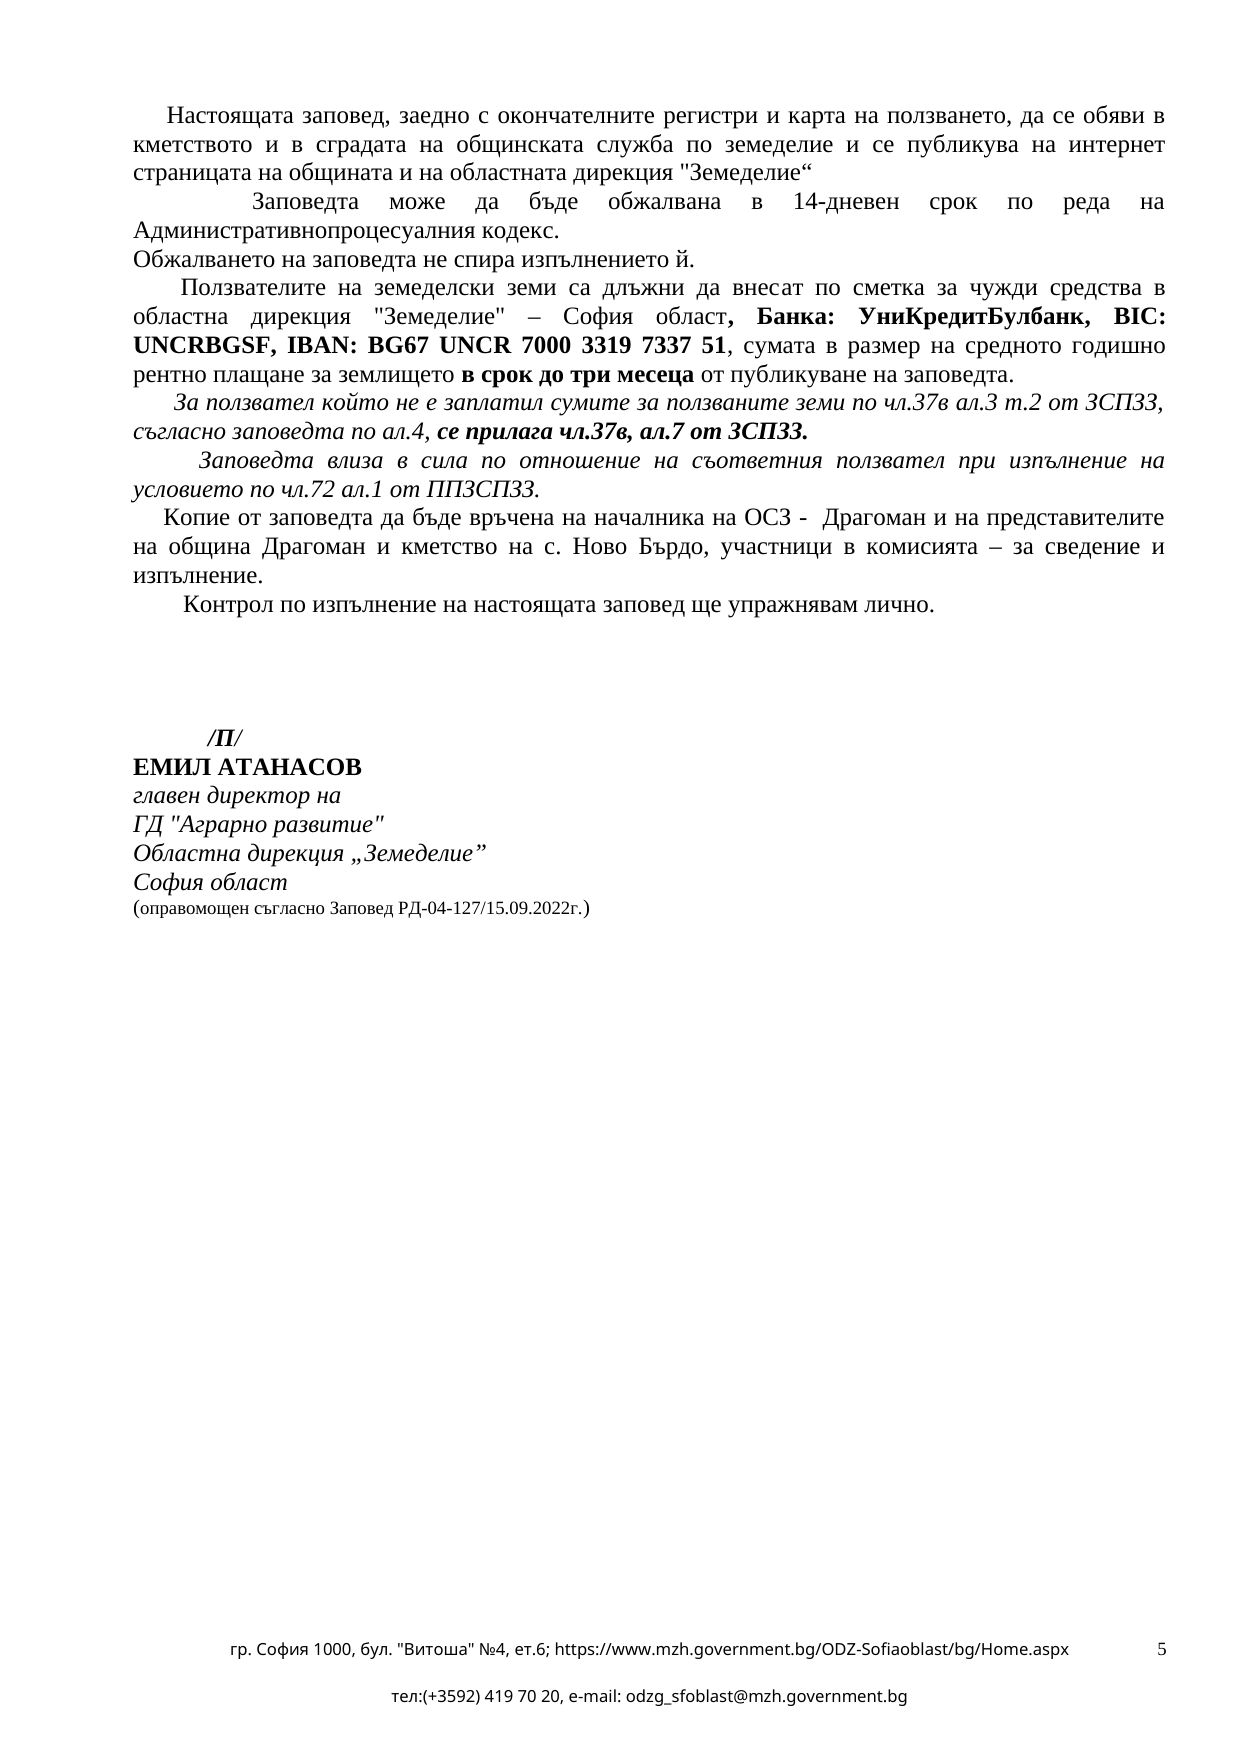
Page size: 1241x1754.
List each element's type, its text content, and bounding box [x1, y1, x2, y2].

text Ползвателите на земеделски земи са длъжни да внесат по сметка за чужди средства в областна дирекция "Земеделие" – София област, Банка: УниКредитБулбанк, BIC: UNCRBGSF, IBAN: BG67 UNCR 7000 3319 7337 51, сумата в размер на средното годишно рентно плащане за землището в срок до три месеца от публикуване на заповедта. [133, 272, 1166, 387]
text Копие от заповедта да бъде връчена на началника на ОСЗ - Драгоман и на представителите на община Драгоман и кметство на с. Ново Бърдо, участници в комисията – за сведение и изпълнение. [133, 502, 1166, 589]
text главен директор на [133, 780, 1166, 809]
text Настоящата заповед, заедно с окончателните регистри и карта на ползването, да се обяви в кметството и в сградата на общинската служба по земеделие и се публикува на интернет страницата на общината и на областната дирекция "Земеделие“ [133, 100, 1166, 186]
text Контрол по изпълнение на настоящата заповед ще упражнявам лично. [133, 589, 1166, 617]
text Заповедта влиза в сила по отношение на съответния ползвател при изпълнение на условието по чл.72 ал.1 от ППЗСПЗЗ. [133, 445, 1166, 502]
text Заповедта може да бъде обжалвана в 14-дневен срок по реда на Административнопроцесуалния кодекс. [133, 186, 1166, 244]
text (оправомощен съгласно Заповед РД-04-127/15.09.2022г.) [133, 895, 1166, 919]
text /П/ [133, 723, 1166, 752]
text Обжалването на заповедта не спира изпълнението й. [133, 244, 1166, 272]
text ЕМИЛ АТАНАСОВ [133, 752, 1166, 780]
text За ползвател който не е заплатил сумите за ползваните земи по чл.37в ал.3 т.2 от ЗСПЗЗ, съгласно заповедта по ал.4, се прилага чл.37в, ал.7 от ЗСПЗЗ. [133, 387, 1166, 445]
text ГД "Аграрно развитие" [133, 809, 1166, 838]
text Областна дирекция „Земеделие” [133, 838, 1166, 867]
text София област [133, 867, 1166, 895]
